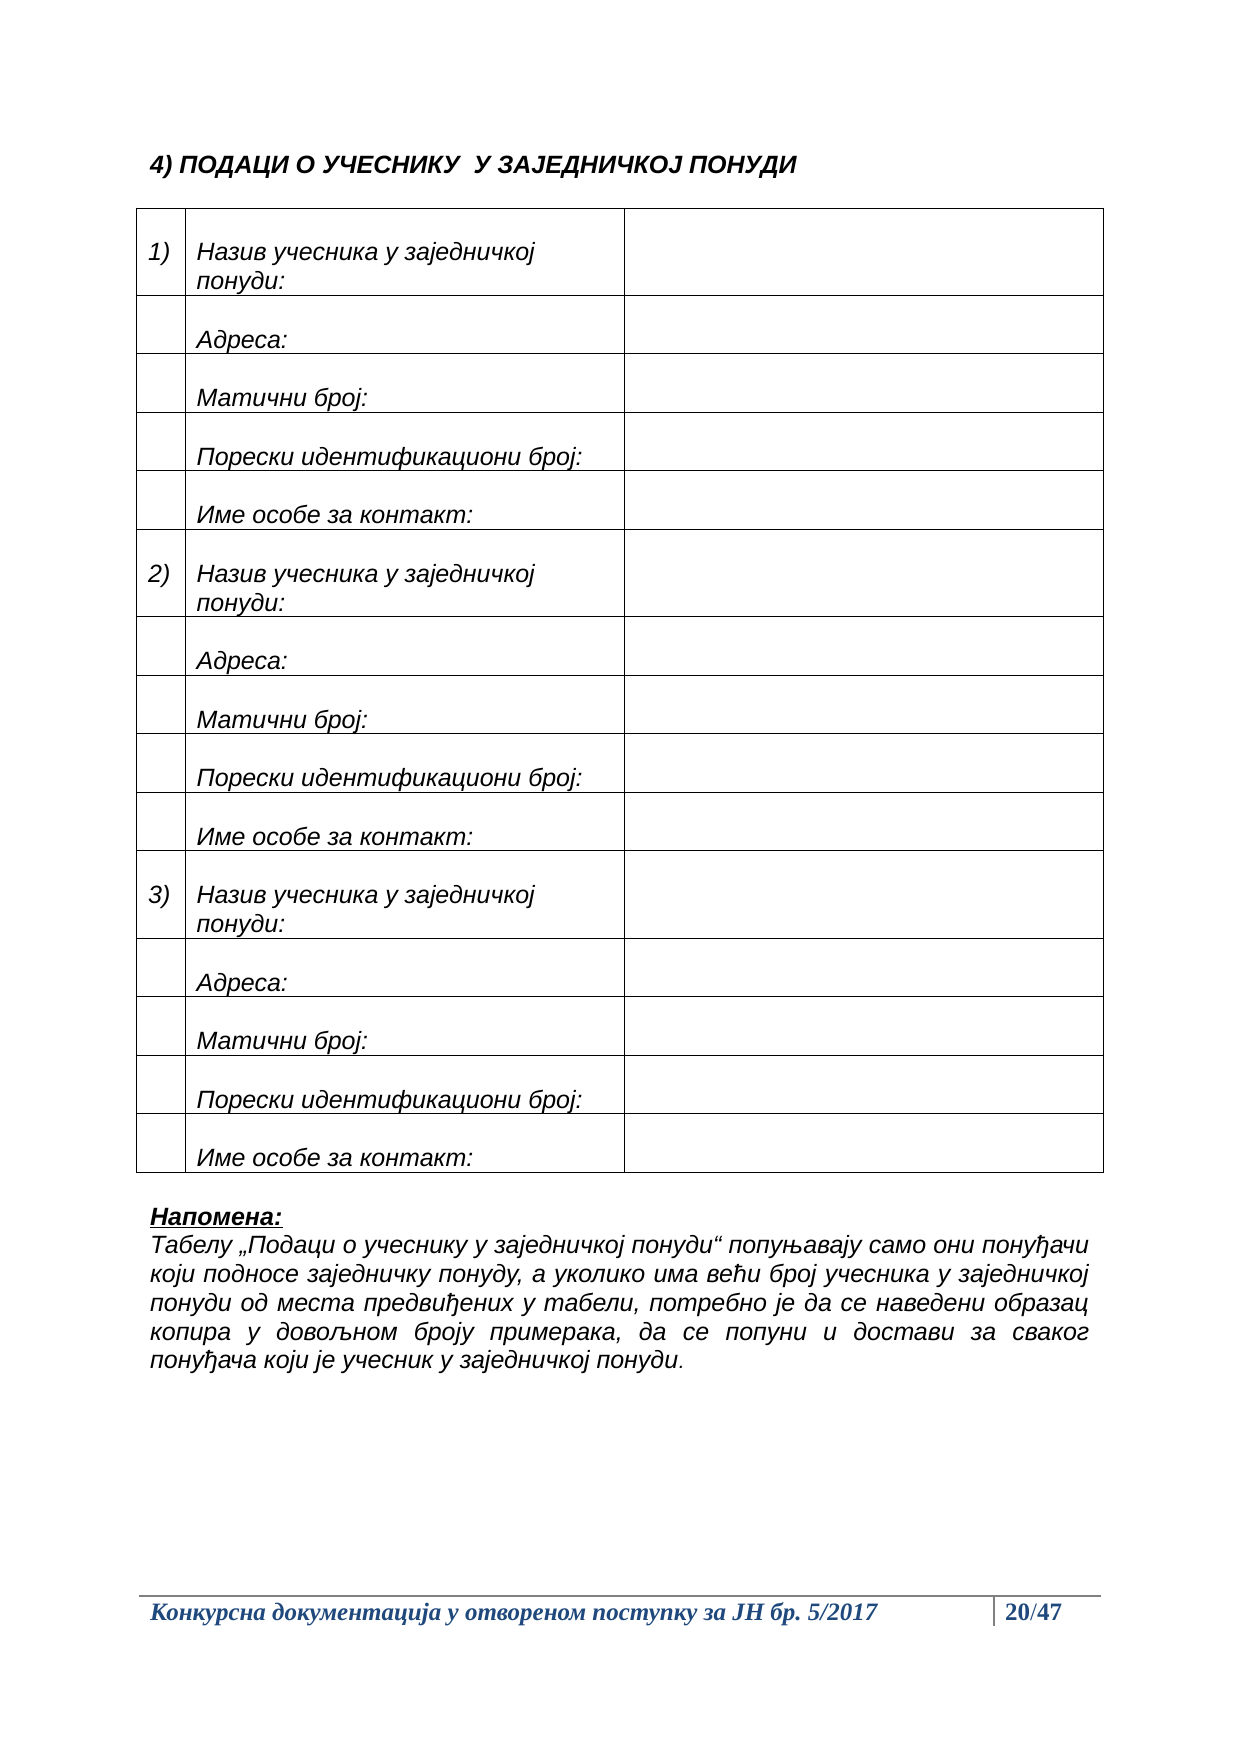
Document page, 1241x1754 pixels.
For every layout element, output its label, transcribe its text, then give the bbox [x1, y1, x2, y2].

table_cell Порески идентификациони број: [186, 1056, 624, 1113]
table_cell [625, 617, 1103, 675]
table_cell [137, 939, 185, 996]
table_cell Адреса: [186, 296, 624, 353]
table_cell Име особе за контакт: [186, 1114, 624, 1172]
table_cell [625, 851, 1103, 938]
table_cell Адреса: [186, 617, 624, 675]
table_cell [137, 997, 185, 1055]
table_cell [625, 354, 1103, 412]
table_cell 3) [137, 851, 185, 938]
table_cell [625, 413, 1103, 470]
table_header Назив учесника у заједничкој понуди: [186, 209, 624, 295]
table_cell [625, 296, 1103, 353]
table_cell [137, 1114, 185, 1172]
table_header [625, 209, 1103, 295]
table_cell [625, 734, 1103, 792]
table_cell [137, 1056, 185, 1113]
table_cell [625, 939, 1103, 996]
table_cell Адреса: [186, 939, 624, 996]
table_cell [625, 530, 1103, 616]
table_cell [137, 793, 185, 850]
table_cell Матични број: [186, 676, 624, 733]
text Напомена: [150, 1202, 1090, 1230]
table_cell Матични број: [186, 354, 624, 412]
table_cell [137, 676, 185, 733]
table_cell [137, 296, 185, 353]
table_cell 2) [137, 530, 185, 616]
table_cell [625, 1114, 1103, 1172]
table_cell Име особе за контакт: [186, 793, 624, 850]
table_cell Назив учесника у заједничкој понуди: [186, 851, 624, 938]
table_cell [625, 1056, 1103, 1113]
table_cell [137, 734, 185, 792]
table_cell Матични број: [186, 997, 624, 1055]
table_cell Назив учесника у заједничкој понуди: [186, 530, 624, 616]
table_cell Име особе за контакт: [186, 471, 624, 529]
table_cell [137, 354, 185, 412]
table_cell [137, 413, 185, 470]
table_cell [625, 793, 1103, 850]
table_header 1) [137, 209, 185, 295]
table_cell Порески идентификациони број: [186, 413, 624, 470]
table_cell [625, 471, 1103, 529]
table_cell [137, 617, 185, 675]
table_cell [137, 471, 185, 529]
text Табелу „Подаци о учеснику у заједничкој понуди“ попуњавају само они понуђачи који подносе заједничку понуду, а уколико има већи број учесника у заједничкој понуди од места предвиђених у табели, потребно је да се наведени образац копира у довољном броју примерака, да се попуни и достави за сваког понуђача који је учесник у заједничкој понуди. [150, 1230, 1090, 1374]
table_cell Порески идентификациони број: [186, 734, 624, 792]
table_cell [625, 997, 1103, 1055]
table_cell [625, 676, 1103, 733]
text 4) ПОДАЦИ О УЧЕСНИКУ У ЗАЈЕДНИЧКОЈ ПОНУДИ [150, 150, 1090, 179]
